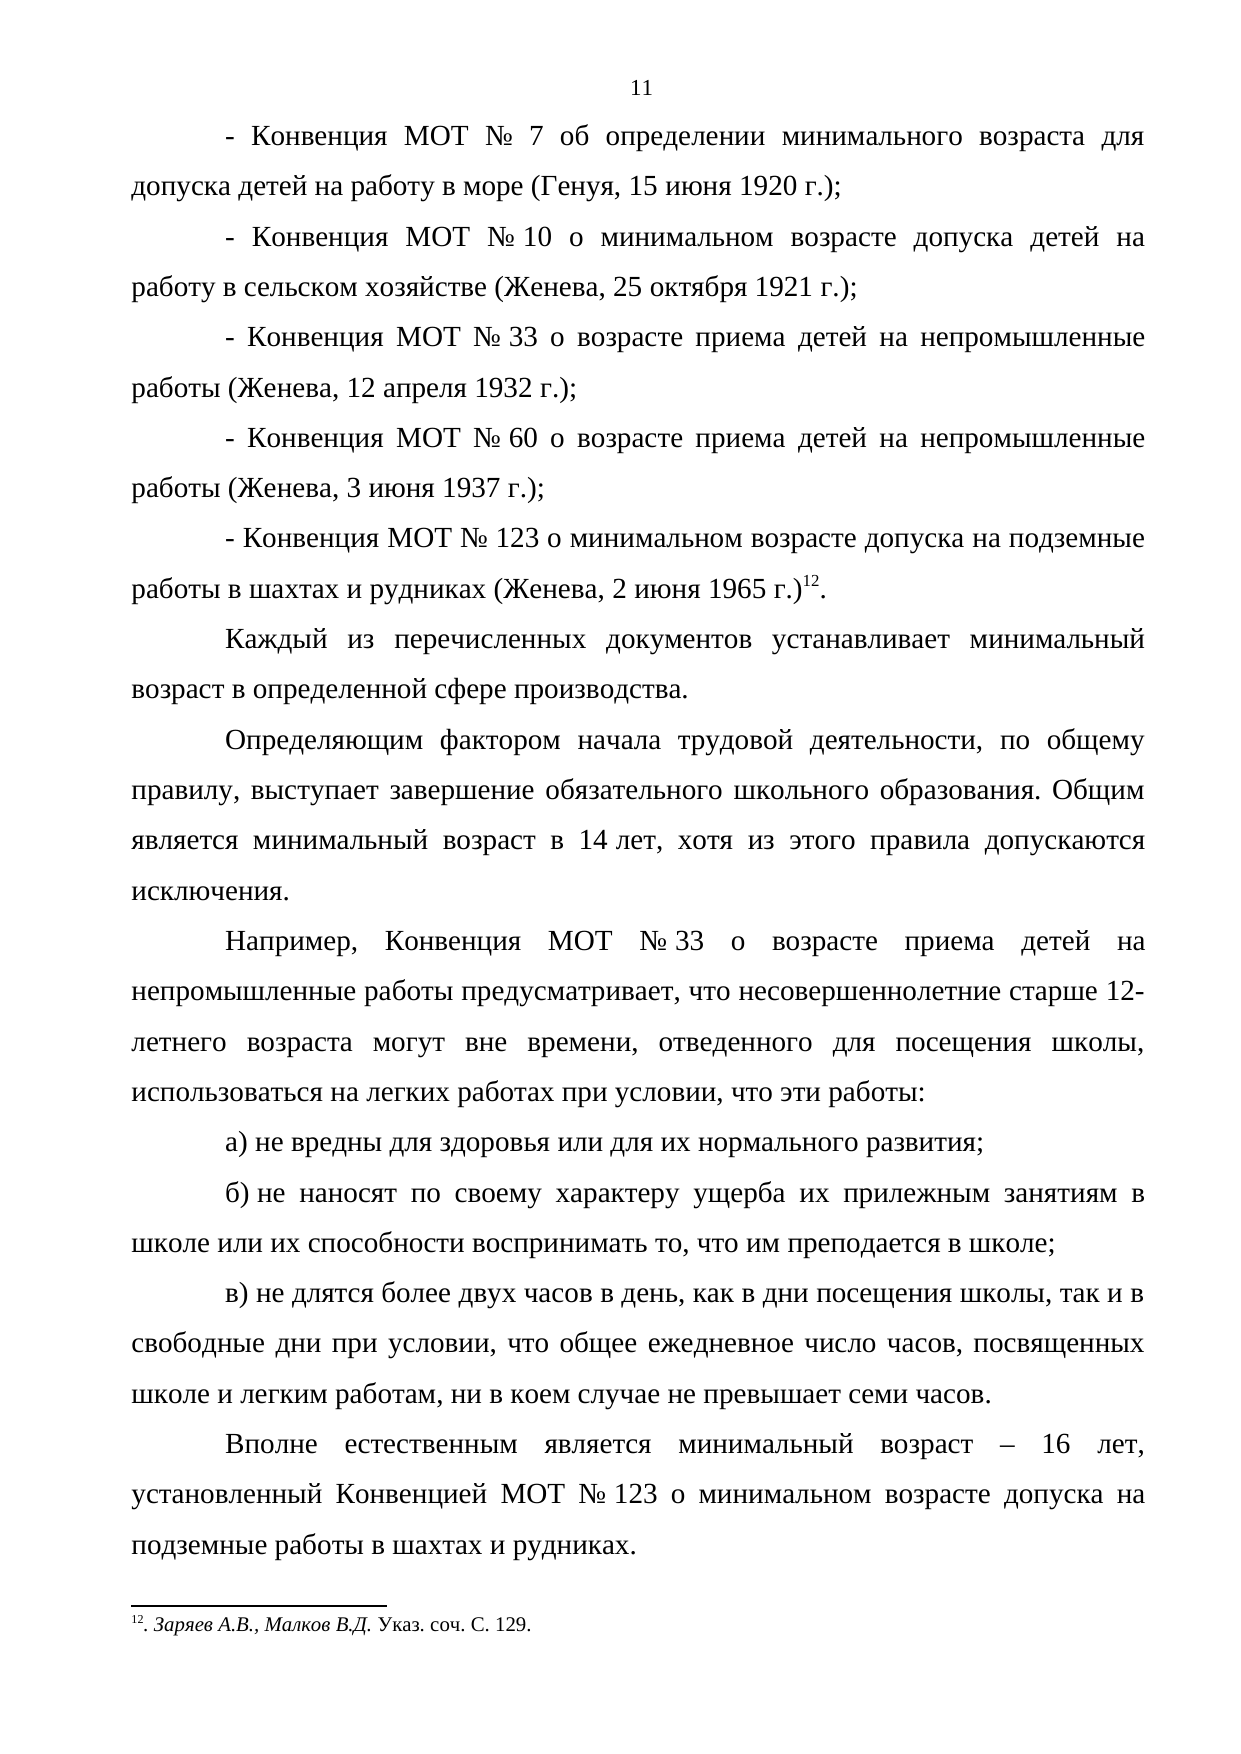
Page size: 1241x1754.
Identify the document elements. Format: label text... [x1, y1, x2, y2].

text - Конвенция МОТ № 60 о возрасте приема детей на непромышленные работы (Женева, 3 июня 1937 г.); [131, 420, 1146, 504]
text Определяющим фактором начала трудовой деятельности, по общему правилу, выступает завершение обязательного школьного образования. Общим является минимальный возраст в 14 лет, хотя из этого правила допускаются исключения. [131, 722, 1146, 906]
text - Конвенция МОТ № 33 о возрасте приема детей на непромышленные работы (Женева, 12 апреля 1932 г.); [131, 319, 1146, 403]
text - Конвенция МОТ № 10 о минимальном возрасте допуска детей на работу в сельском хозяйстве (Женева, 25 октября 1921 г.); [131, 219, 1146, 303]
text а) не вредны для здоровья или для их нормального развития; [131, 1124, 1146, 1158]
text Например, Конвенция МОТ № 33 о возрасте приема детей на непромышленные работы предусматривает, что несовершеннолетние старше 12-летнего возраста могут вне времени, отведенного для посещения школы, использоваться на легких работах при условии, что эти работы: [131, 923, 1146, 1108]
text б) не наносят по своему характеру ущерба их прилежным занятиям в школе или их способности воспринимать то, что им преподается в школе; [131, 1175, 1146, 1258]
text Каждый из перечисленных документов устанавливает минимальный возраст в определенной сфере производства. [131, 621, 1146, 705]
text - Конвенция МОТ № 7 об определении минимального возраста для допуска детей на работу в море (Генуя, 15 июня 1920 г.); [131, 118, 1146, 202]
text в) не длятся более двух часов в день, как в дни посещения школы, так и в свободные дни при условии, что общее ежедневное число часов, посвященных школе и легким работам, ни в коем случае не превышает семи часов. [131, 1275, 1146, 1409]
text Вполне естественным является минимальный возраст – 16 лет, установленный Конвенцией МОТ № 123 о минимальном возрасте допуска на подземные работы в шахтах и рудниках. [131, 1426, 1146, 1560]
text - Конвенция МОТ № 123 о минимальном возрасте допуска на подземные работы в шахтах и рудниках (Женева, 2 июня 1965 г.). [131, 521, 1146, 604]
